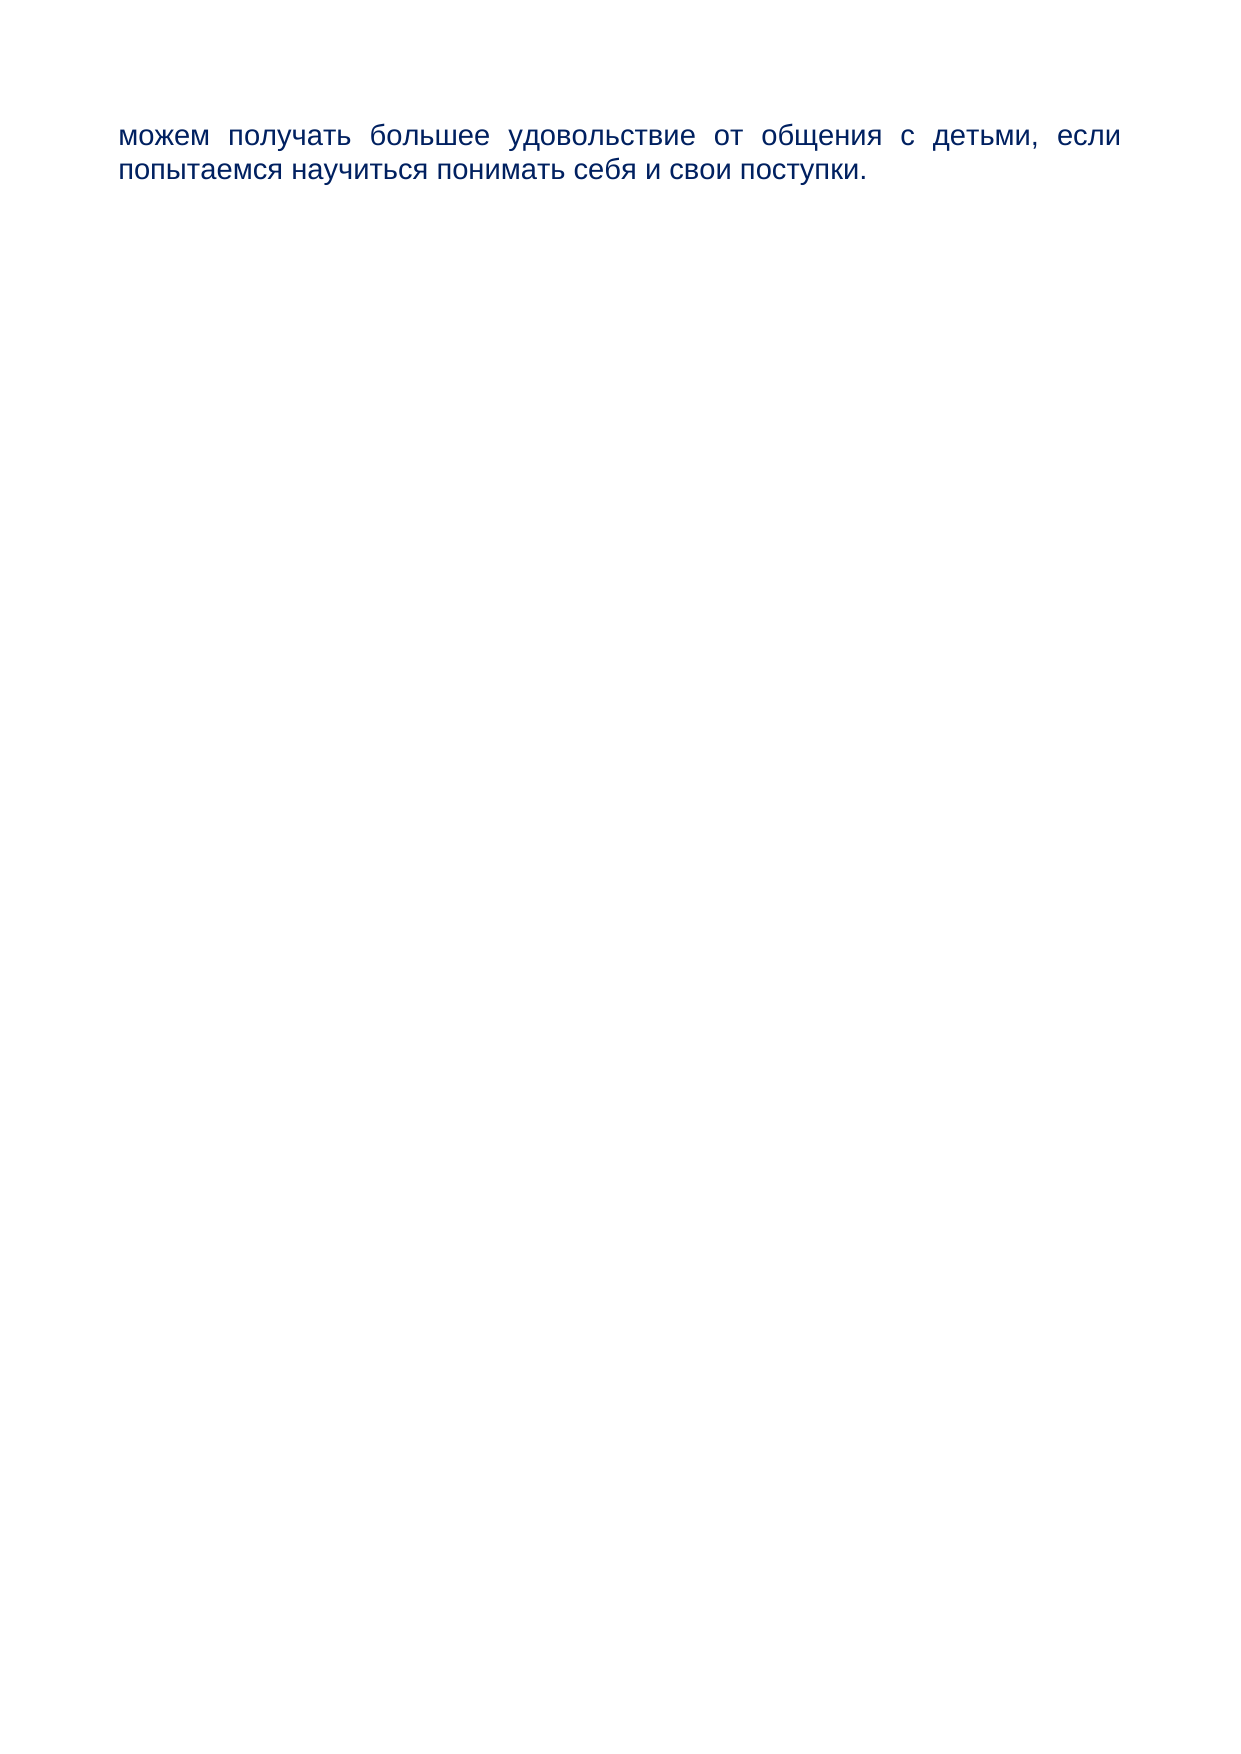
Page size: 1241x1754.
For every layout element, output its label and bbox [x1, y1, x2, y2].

text [118, 118, 1122, 185]
